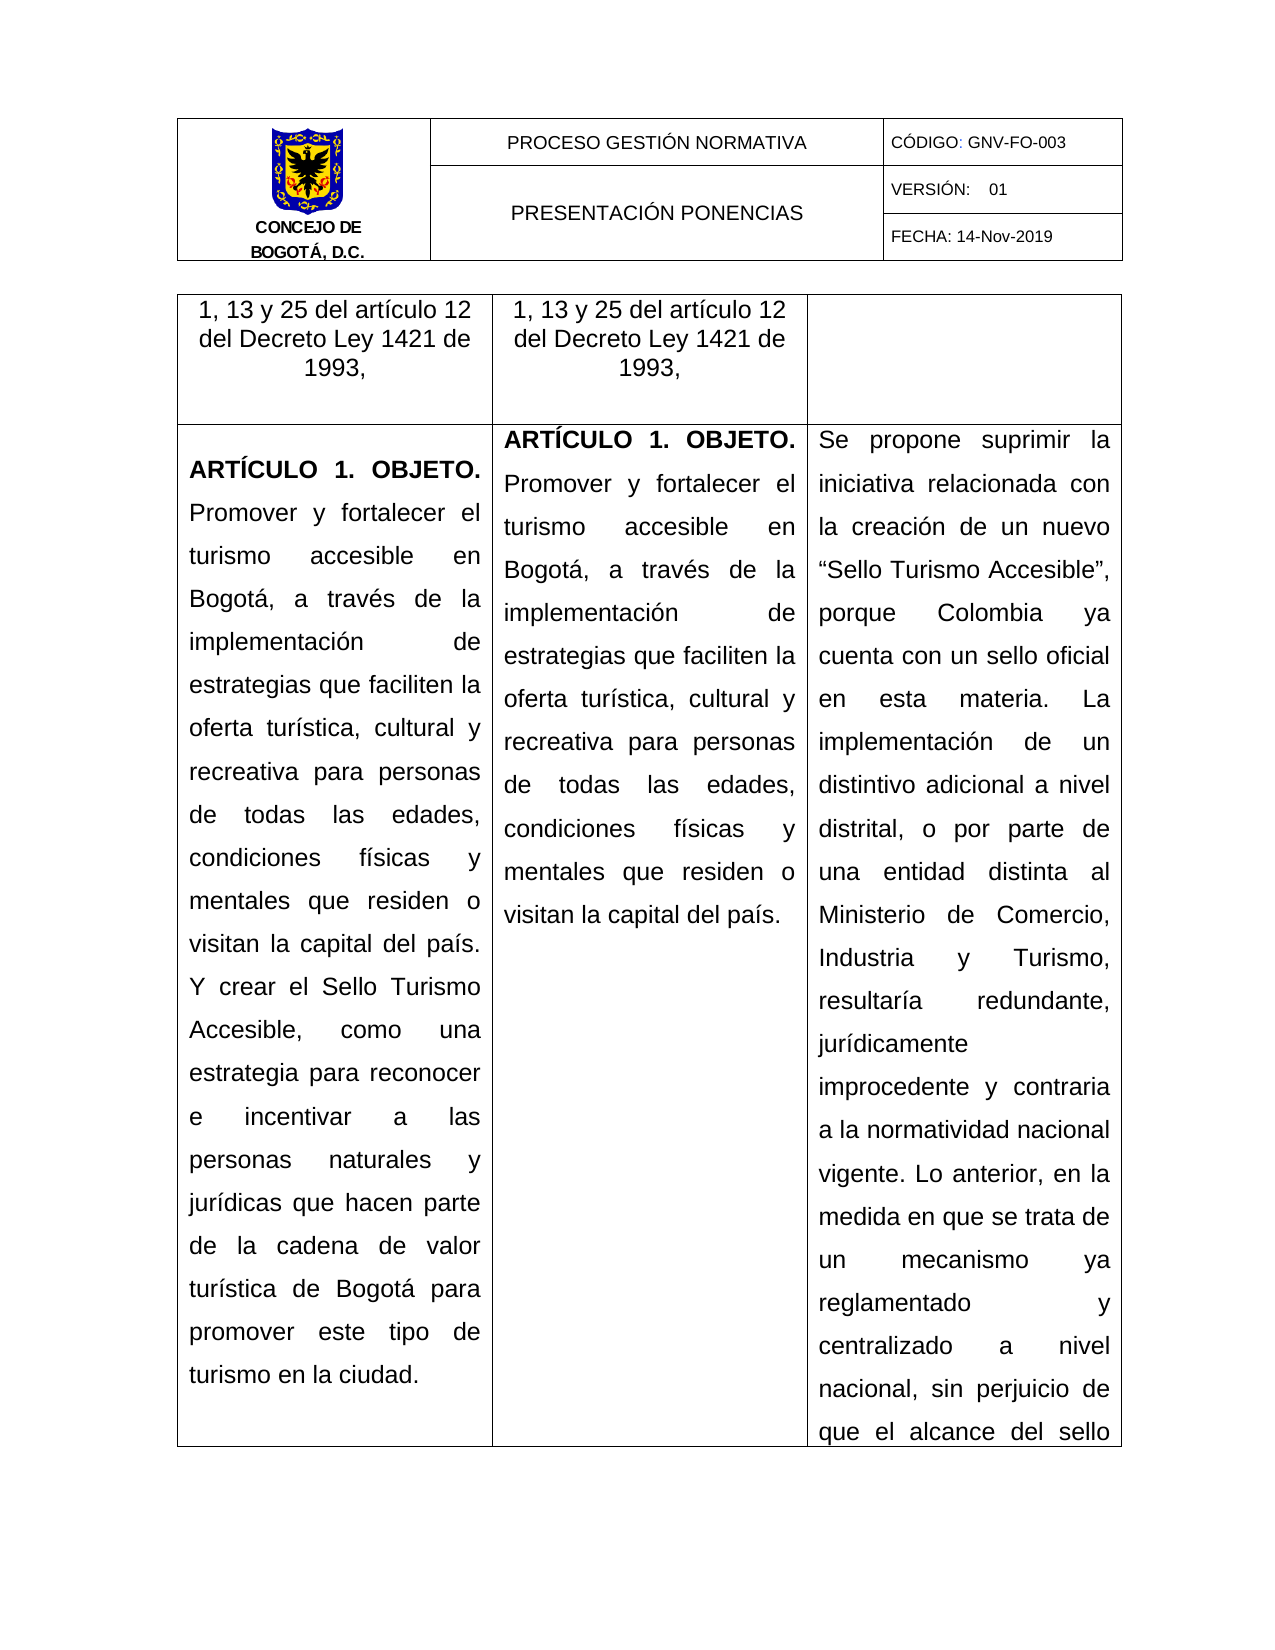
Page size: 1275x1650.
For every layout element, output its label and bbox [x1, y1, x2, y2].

table_cell [178, 295, 492, 424]
table_cell [178, 425, 492, 1446]
table_cell [493, 295, 807, 424]
table_cell [808, 295, 1121, 424]
table_cell [808, 425, 1121, 1446]
table_cell [493, 425, 807, 1446]
